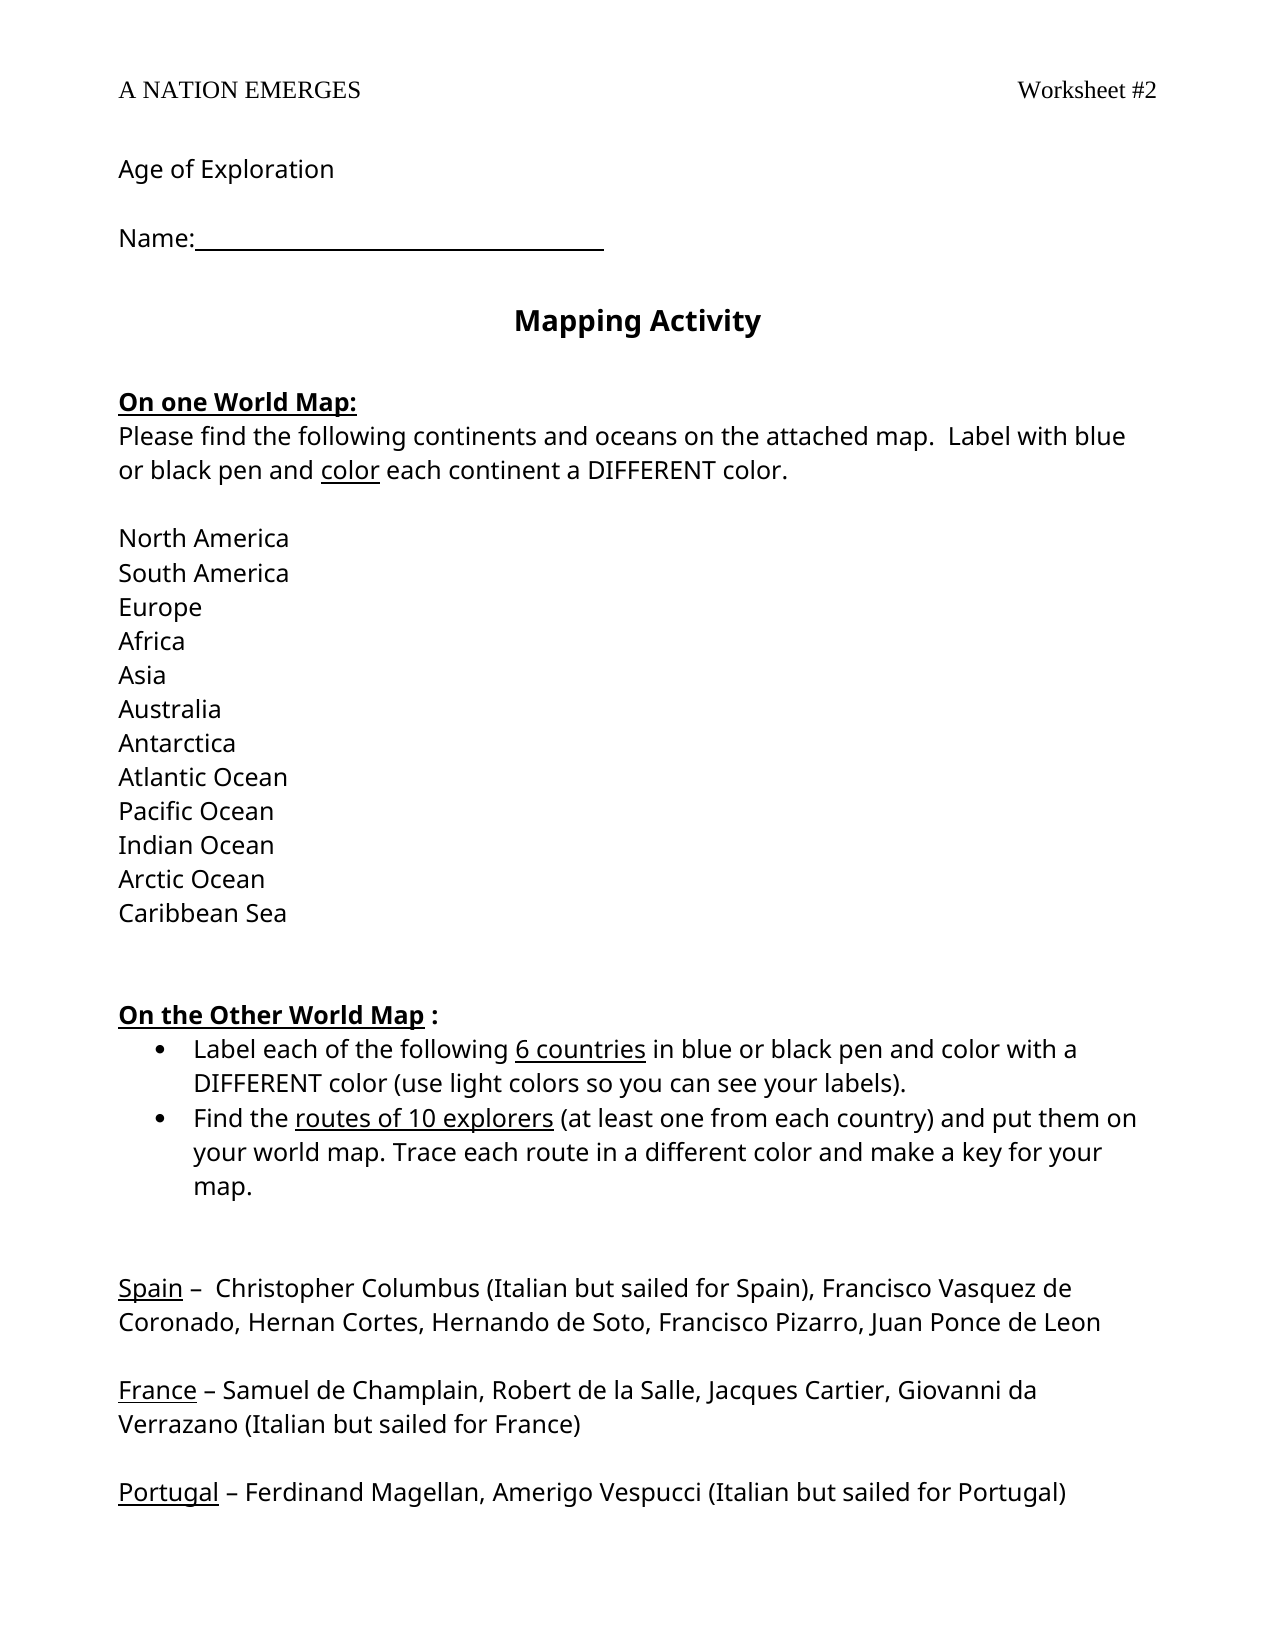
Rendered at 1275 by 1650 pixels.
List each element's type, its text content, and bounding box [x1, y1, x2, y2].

text Australia [118, 691, 1157, 726]
list Label each of the following 6 countries in blue or black pen and color with a DIFFERENT color (use light colors so you can see your labels). [156, 1032, 1157, 1100]
text Caribbean Sea [118, 896, 1157, 930]
text Antarctica [118, 726, 1157, 759]
text Age of Exploration [118, 152, 1157, 186]
text Mapping Activity [118, 300, 1157, 339]
text Asia [118, 657, 1157, 691]
text On the Other World Map : [118, 998, 1157, 1032]
text South America [118, 555, 1157, 589]
text Pacific Ocean [118, 794, 1157, 828]
text Africa [118, 623, 1157, 657]
text Atlantic Ocean [118, 759, 1157, 794]
text Please find the following continents and oceans on the attached map. Label with blue or black pen and color each continent a DIFFERENT color. [118, 419, 1157, 487]
text Europe [118, 589, 1157, 623]
text Portugal – Ferdinand Magellan, Amerigo Vespucci (Italian but sailed for Portugal) [118, 1475, 1157, 1509]
text On one World Map: [118, 385, 1157, 419]
text Indian Ocean [118, 828, 1157, 862]
text Name: . [118, 220, 1157, 254]
text Arctic Ocean [118, 862, 1157, 896]
list Find the routes of 10 explorers (at least one from each country) and put them on your world map. Trace each route in a different color and make a key for your map. [156, 1100, 1157, 1202]
text North America [118, 521, 1157, 555]
text France – Samuel de Champlain, Robert de la Salle, Jacques Cartier, Giovanni da Verrazano (Italian but sailed for France) [118, 1373, 1157, 1441]
text Spain – Christopher Columbus (Italian but sailed for Spain), Francisco Vasquez de Coronado, Hernan Cortes, Hernando de Soto, Francisco Pizarro, Juan Ponce de Leon [118, 1271, 1157, 1339]
